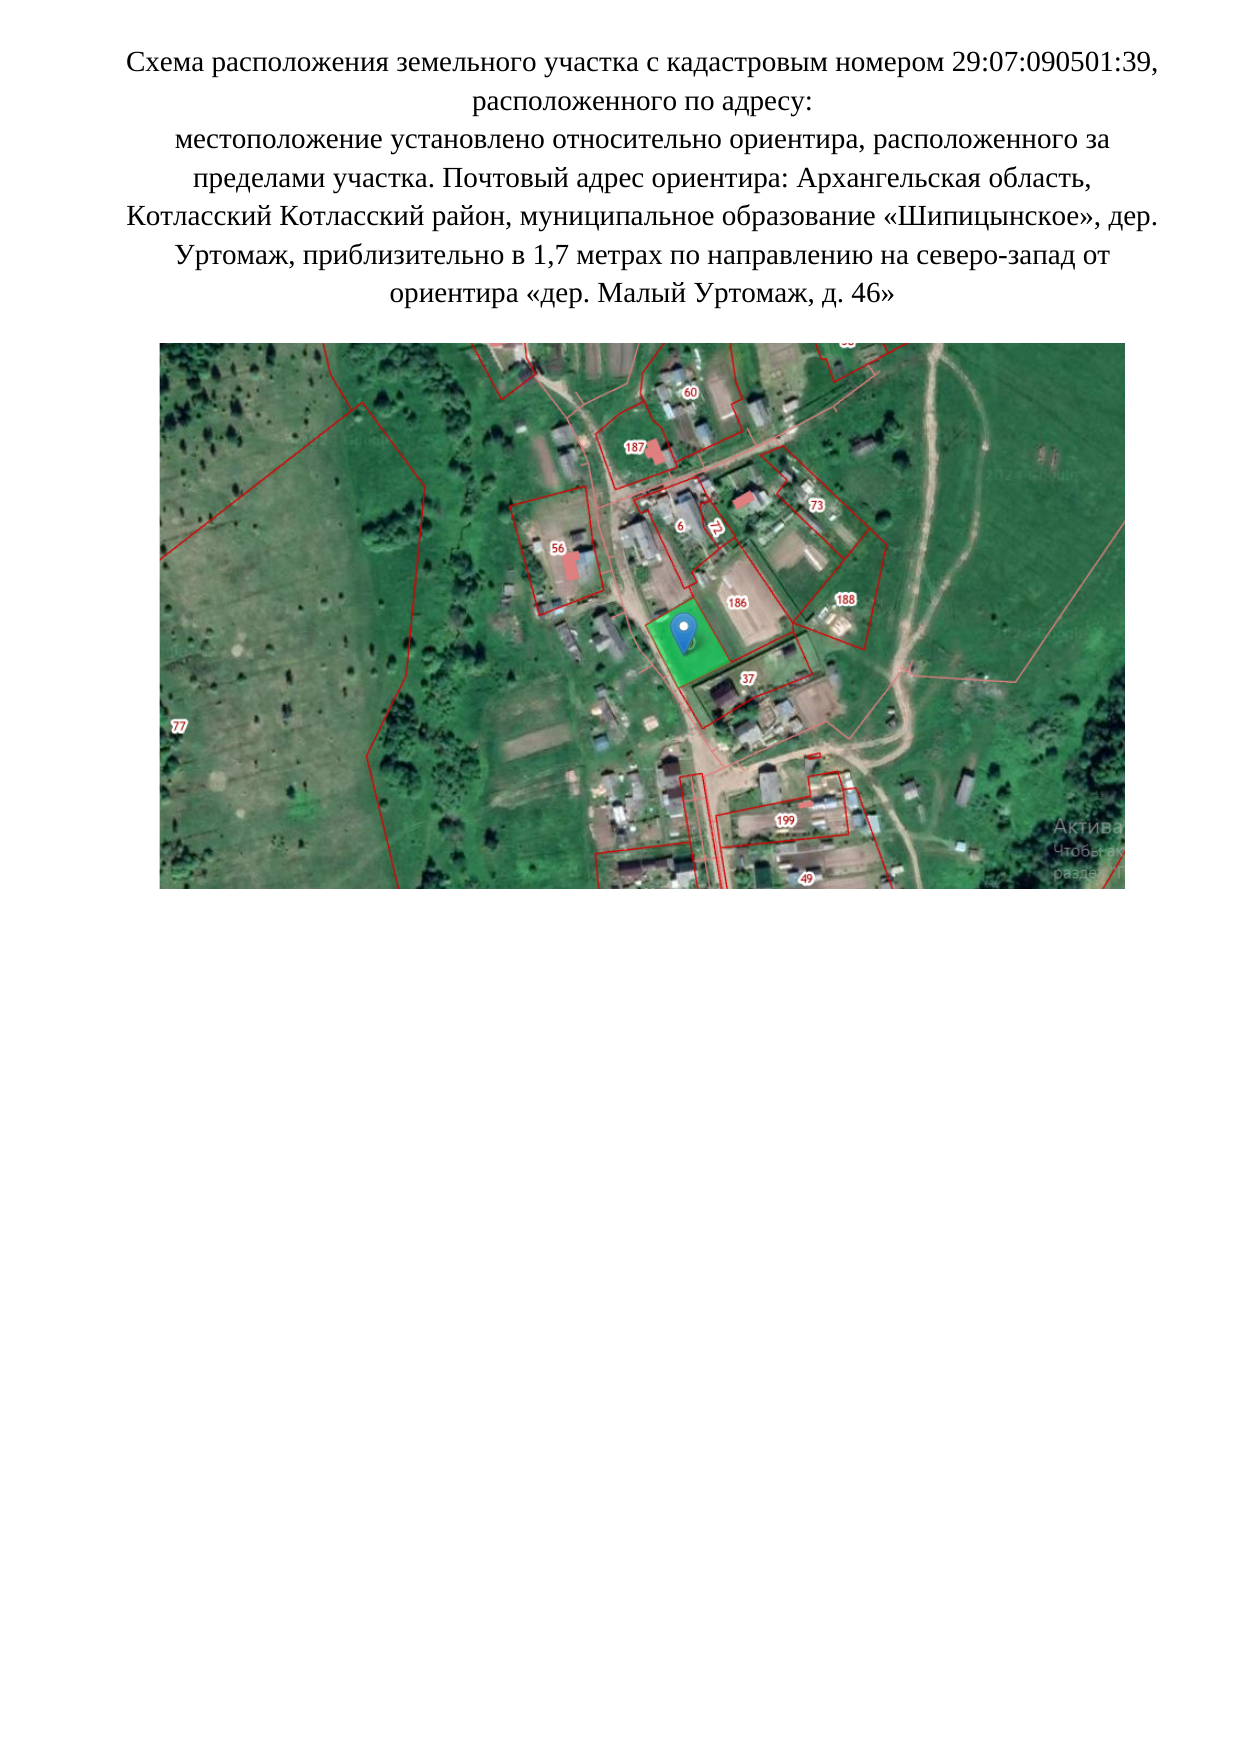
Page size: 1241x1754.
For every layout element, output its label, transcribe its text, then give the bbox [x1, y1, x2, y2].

text местоположение установлено относительно ориентира, расположенного за пределами участка. Почтовый адрес ориентира: Архангельская область, Котласский Котласский район, муниципальное образование «Шипицынское», дер. Уртомаж, приблизительно в 1,7 метрах по направлению на северо-запад от ориентира «дер. Малый Уртомаж, д. 46» [118, 121, 1166, 309]
text Схема расположения земельного участка с кадастровым номером 29:07:090501:39, расположенного по адресу: [118, 44, 1166, 116]
picture [159, 343, 1125, 889]
